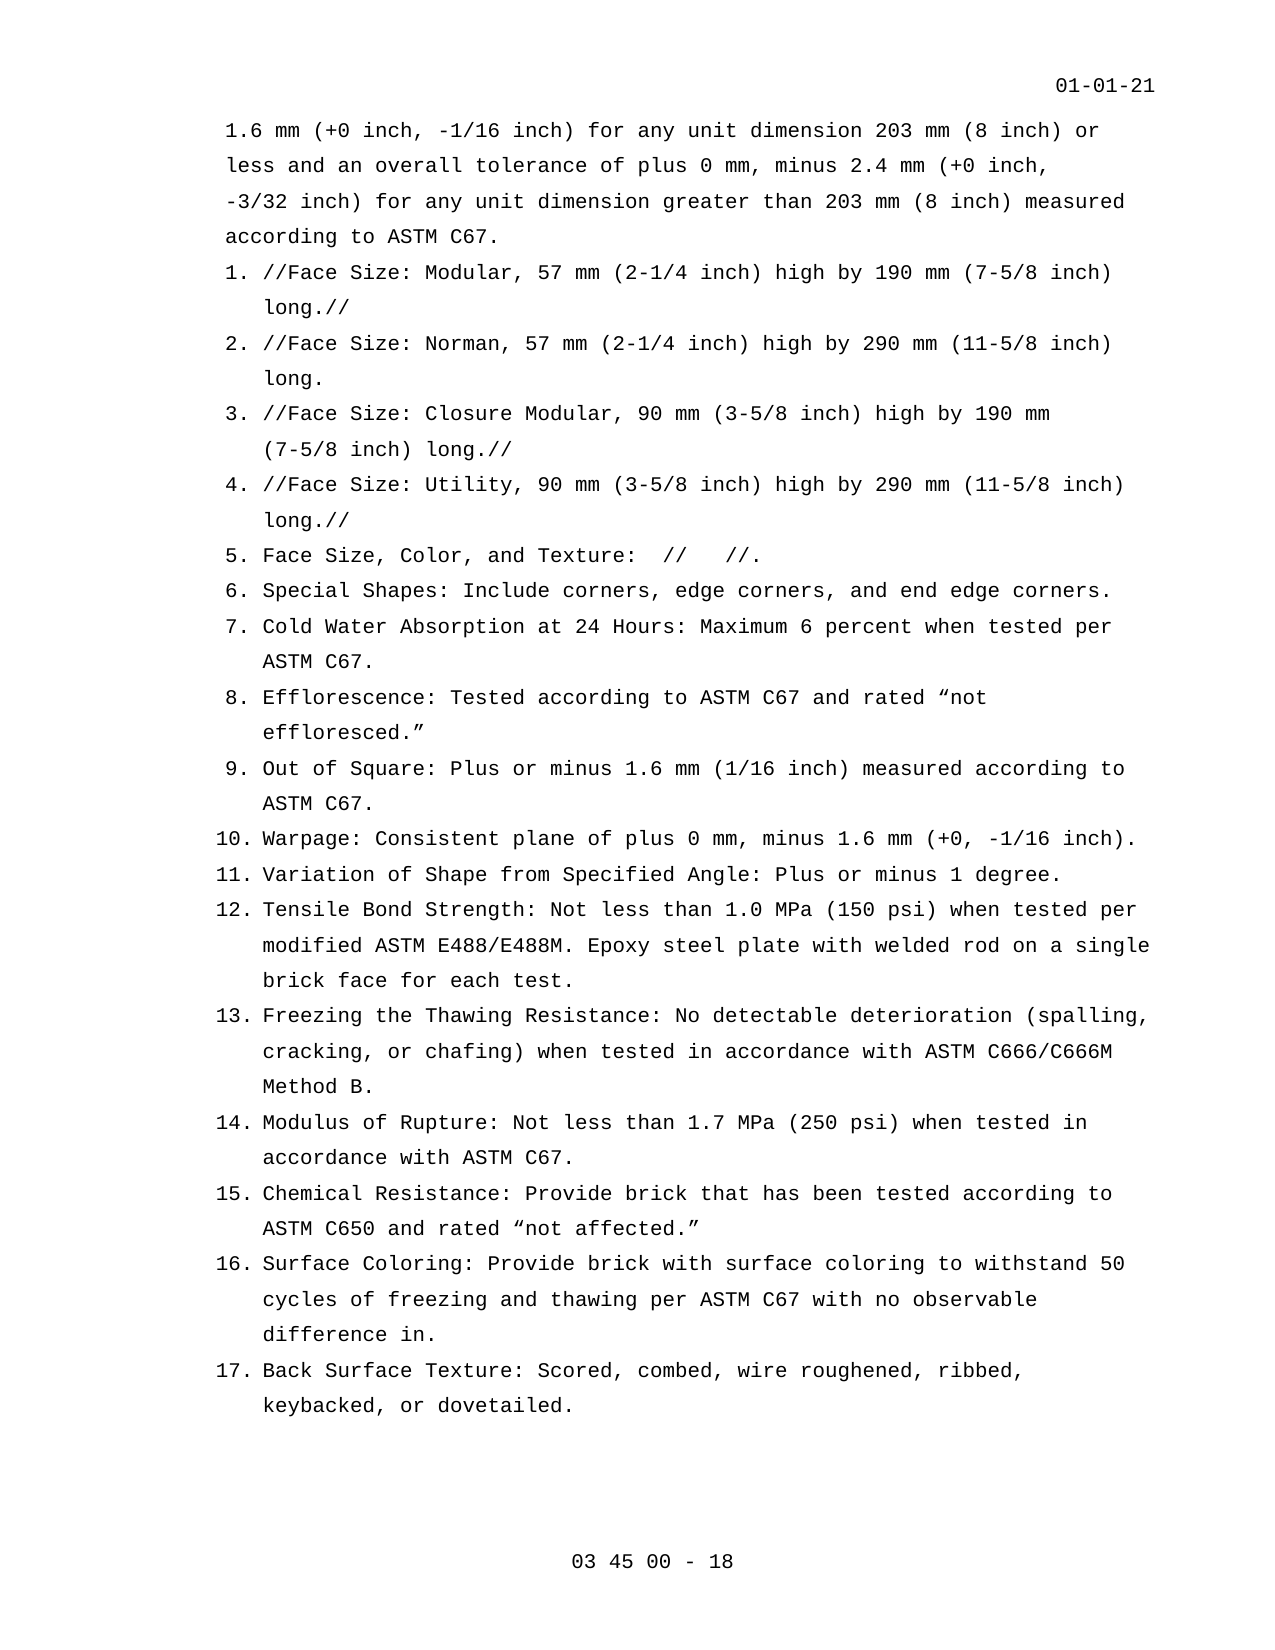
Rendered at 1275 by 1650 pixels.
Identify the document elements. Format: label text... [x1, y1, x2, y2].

text Back Surface Texture: Scored, combed, wire roughened, ribbed, keybacked, or dovetailed. [216, 1359, 1155, 1419]
text Face Size, Color, and Texture: // //. [225, 545, 1155, 569]
text Special Shapes: Include corners, edge corners, and end edge corners. [225, 580, 1155, 604]
text Variation of Shape from Specified Angle: Plus or minus 1 degree. [216, 864, 1155, 887]
text Cold Water Absorption at 24 Hours: Maximum 6 percent when tested per ASTM C67. [225, 616, 1155, 675]
text //Face Size: Closure Modular, 90 mm (3-5/8 inch) high by 190 mm (7-5/8 inch) long.// [225, 403, 1155, 462]
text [187, 120, 1155, 250]
text //Face Size: Utility, 90 mm (3-5/8 inch) high by 290 mm (11-5/8 inch) long.// [225, 474, 1155, 533]
text Out of Square: Plus or minus 1.6 mm (1/16 inch) measured according to ASTM C67. [225, 757, 1155, 817]
text //Face Size: Norman, 57 mm (2-1/4 inch) high by 290 mm (11-5/8 inch) long. [225, 332, 1155, 392]
text //Face Size: Modular, 57 mm (2-1/4 inch) high by 190 mm (7-5/8 inch) long.// [225, 262, 1155, 321]
text Tensile Bond Strength: Not less than 1.0 MPa (150 psi) when tested per modified ASTM E488/E488M. Epoxy steel plate with welded rod on a single brick face for each test. [216, 899, 1155, 994]
text Warpage: Consistent plane of plus 0 mm, minus 1.6 mm (+0, -1/16 inch). [216, 828, 1155, 852]
text Modulus of Rupture: Not less than 1.7 MPa (250 psi) when tested in accordance with ASTM C67. [216, 1112, 1155, 1171]
text Efflorescence: Tested according to ASTM C67 and rated “not effloresced.” [225, 687, 1155, 746]
text Freezing the Thawing Resistance: No detectable deterioration (spalling, cracking, or chafing) when tested in accordance with ASTM C666/C666M Method B. [216, 1005, 1155, 1100]
text Surface Coloring: Provide brick with surface coloring to withstand 50 cycles of freezing and thawing per ASTM C67 with no observable difference in. [216, 1253, 1155, 1348]
text Chemical Resistance: Provide brick that has been tested according to ASTM C650 and rated “not affected.” [216, 1182, 1155, 1242]
